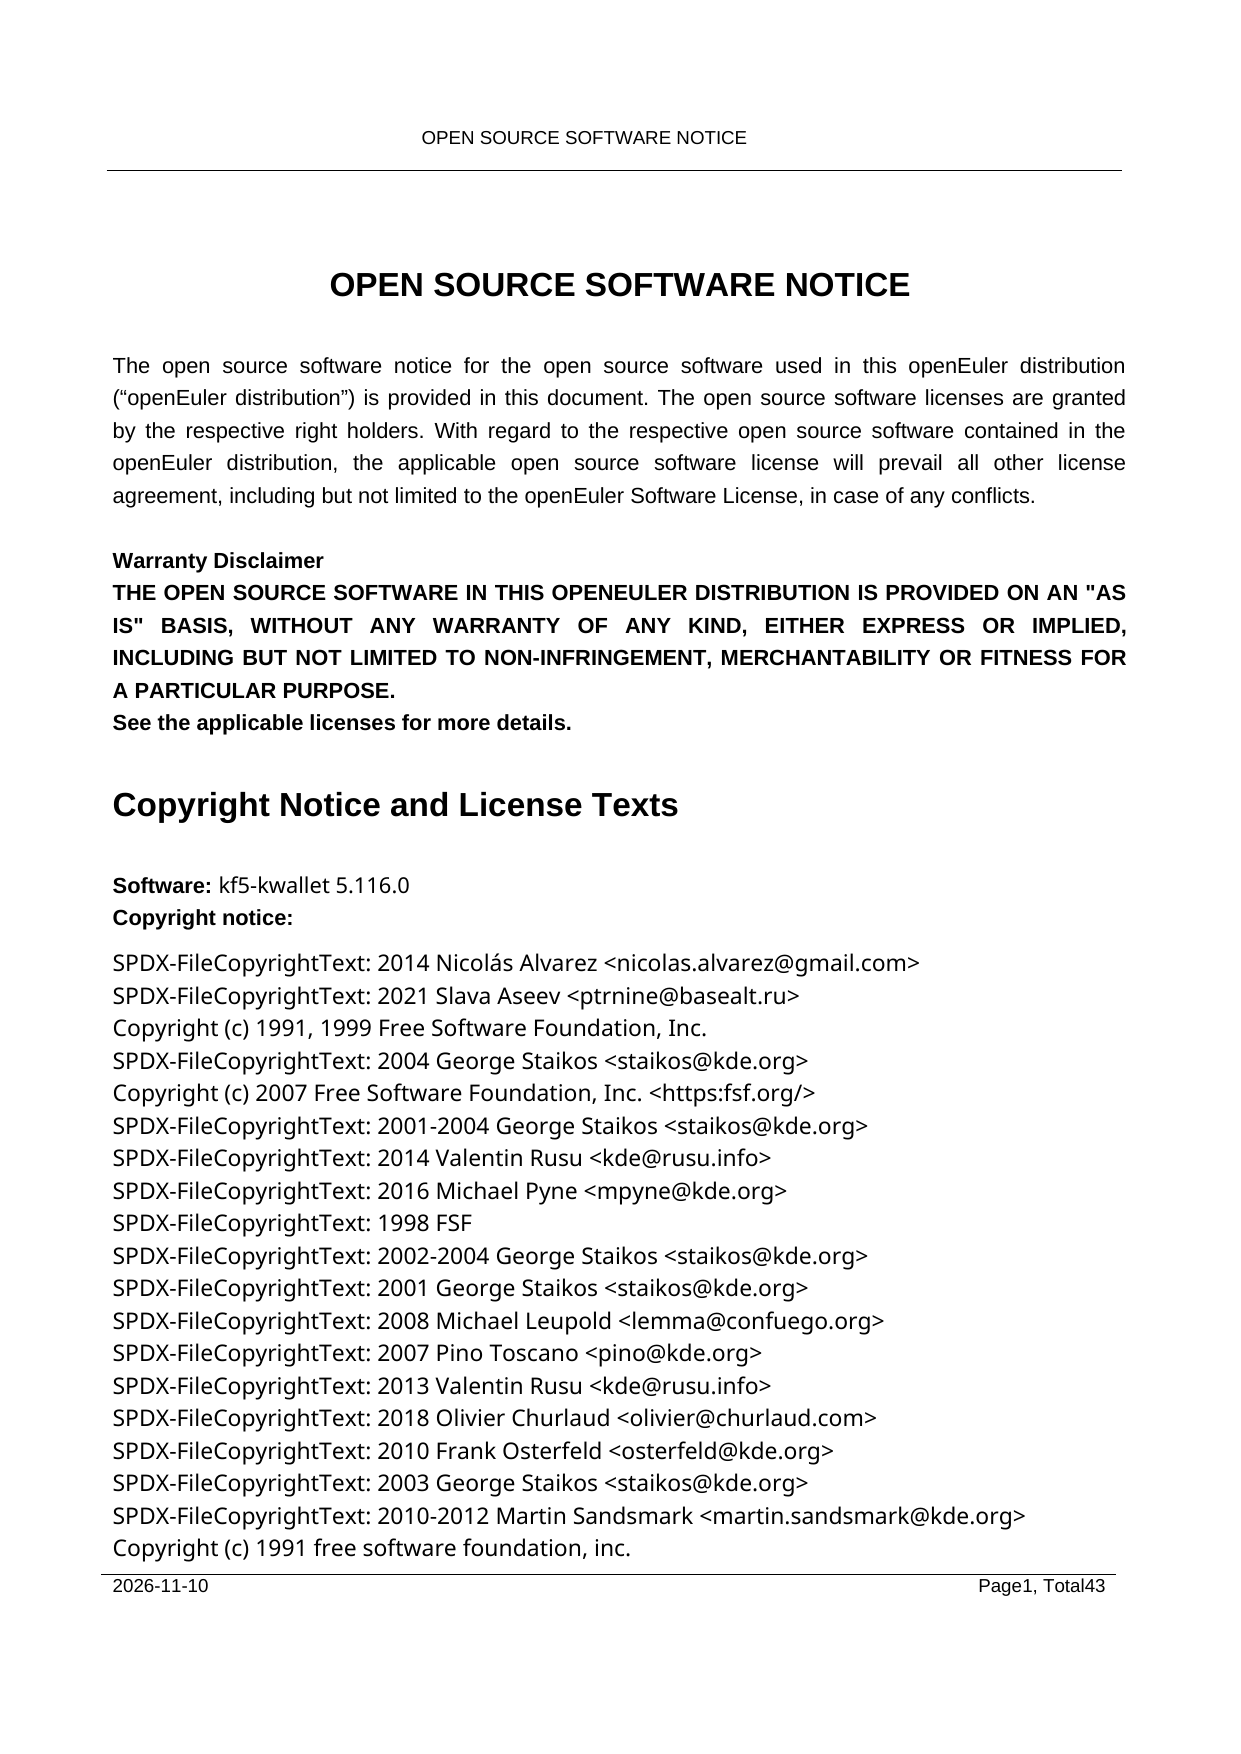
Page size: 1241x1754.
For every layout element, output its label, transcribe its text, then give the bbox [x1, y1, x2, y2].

text OPEN SOURCE SOFTWARE NOTICE [112, 251, 1128, 316]
text The open source software notice for the open source software used in this openEuler distribution (“openEuler distribution”) is provided in this document. The open source software licenses are granted by the respective right holders. With regard to the respective open source software contained in the openEuler distribution, the applicable open source software license will prevail all other license agreement, including but not limited to the openEuler Software License, in case of any conflicts. [112, 349, 1128, 511]
title Software: kf5-kwallet 5.116.0 [112, 869, 1128, 901]
text Copyright notice: [112, 901, 1128, 934]
text Copyright Notice and License Texts [112, 771, 1128, 836]
text THE OPEN SOURCE SOFTWARE IN THIS OPENEULER DISTRIBUTION IS PROVIDED ON AN "AS IS" BASIS, WITHOUT ANY WARRANTY OF ANY KIND, EITHER EXPRESS OR IMPLIED, INCLUDING BUT NOT LIMITED TO NON-INFRINGEMENT, MERCHANTABILITY OR FITNESS FOR A PARTICULAR PURPOSE. See the applicable licenses for more details. [112, 576, 1128, 739]
text Warranty Disclaimer [112, 544, 1128, 576]
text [112, 947, 1128, 1564]
